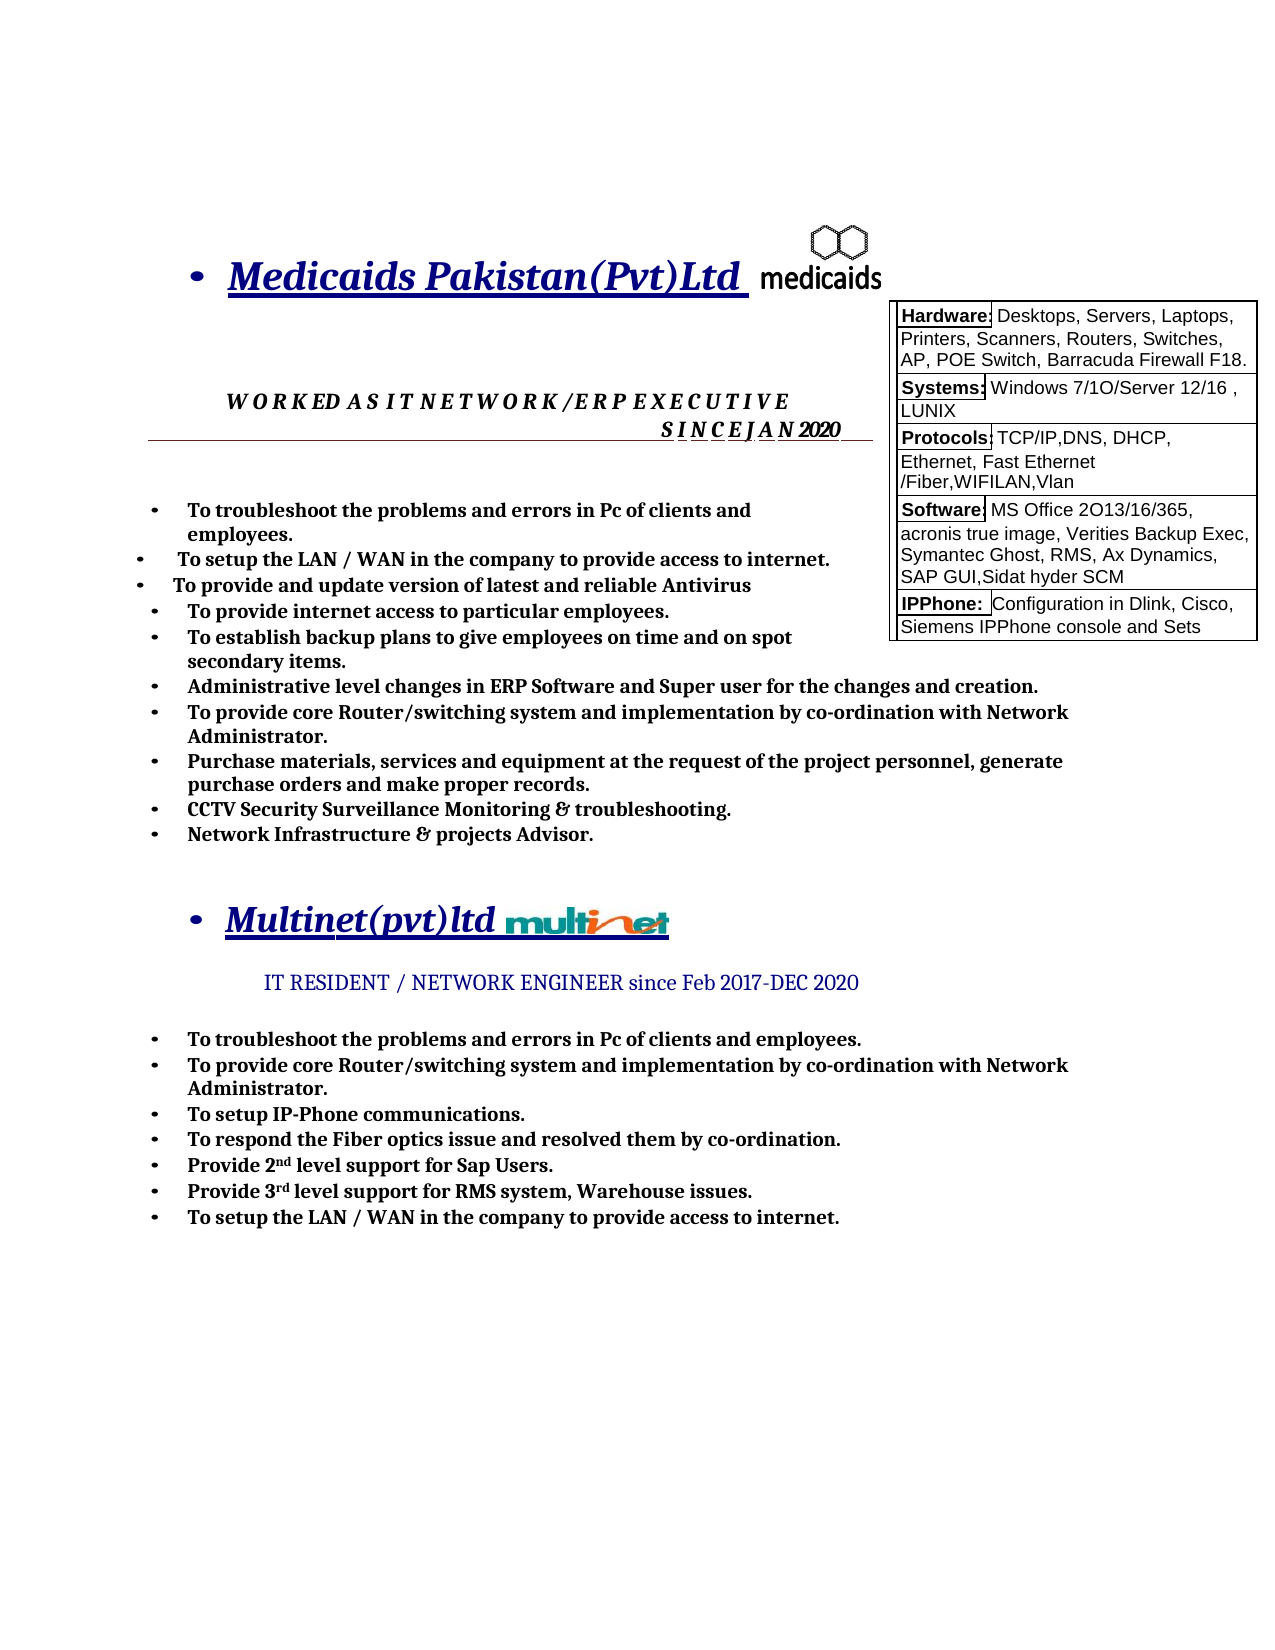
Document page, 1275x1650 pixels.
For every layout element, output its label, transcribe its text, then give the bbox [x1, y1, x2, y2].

text S I N C E J A N 2020 [143, 417, 877, 442]
picture [761, 225, 882, 251]
text • To setup the LAN / WAN in the company to provide access to internet. [135, 547, 1271, 572]
text • To provide core Router/switching system and implementation by co-ordination with Network [150, 700, 1271, 725]
text • Network Infrastructure & projects Advisor. [150, 822, 1271, 847]
text • To respond the Fiber optics issue and resolved them by co-ordination. [150, 1127, 1271, 1152]
text • Multinet(pvt)ltd [187, 898, 1271, 940]
text Administrator. [187, 1077, 1271, 1100]
text W O R K ED A S I T N E T W O R K /E R P E X E C U T I V E [135, 389, 838, 415]
text IT RESIDENT / NETWORK ENGINEER since Feb 2017-DEC 2020 [263, 970, 1271, 996]
text Administrator. [187, 725, 1271, 748]
text • To establish backup plans to give employees on time and on spot secondary items. [150, 625, 808, 673]
text • To setup the LAN / WAN in the company to provide access to internet. [150, 1205, 1271, 1229]
text • To provide internet access to particular employees. [150, 599, 1271, 624]
text • Purchase materials, services and equipment at the request of the project personnel, generate purchase orders and make proper records. [150, 750, 1078, 796]
text • To troubleshoot the problems and errors in Pc of clients and employees. [150, 1027, 1271, 1052]
text • To provide core Router/switching system and implementation by co-ordination with Network [150, 1053, 1271, 1077]
text • To setup IP-Phone communications. [150, 1102, 1271, 1126]
text • To provide and update version of latest and reliable Antivirus [135, 573, 1271, 598]
text • Provide 3rd level support for RMS system, Warehouse issues. [150, 1179, 1271, 1204]
text • To troubleshoot the problems and errors in Pc of clients and employees. [150, 498, 766, 546]
text • CCTV Security Surveillance Monitoring & troubleshooting. [150, 797, 1271, 821]
text • Medicaids Pakistan(Pvt)Ltd [187, 251, 1271, 297]
text • Provide 2nd level support for Sap Users. [150, 1153, 1271, 1178]
text • Administrative level changes in ERP Software and Super user for the changes and creation. [150, 674, 1271, 699]
